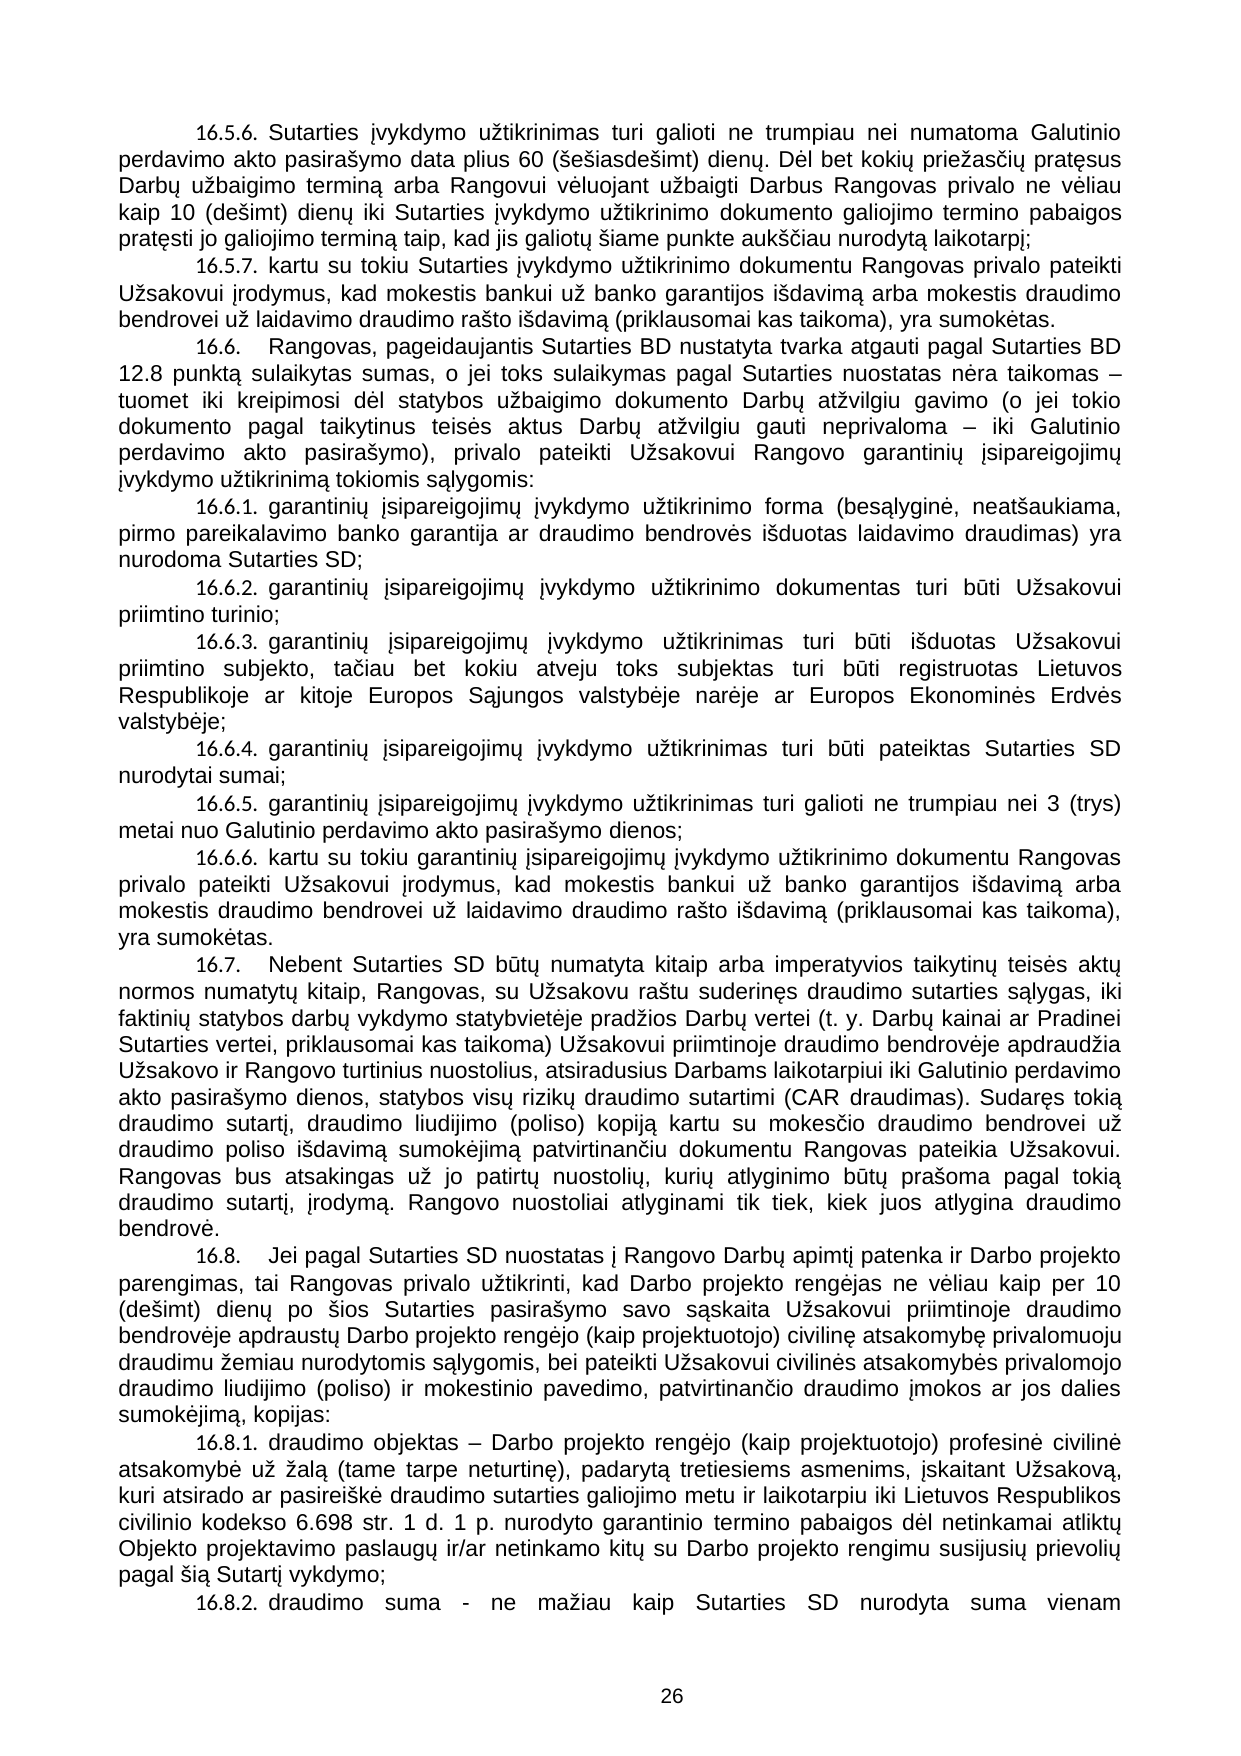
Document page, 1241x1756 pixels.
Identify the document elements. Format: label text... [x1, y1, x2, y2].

list Jei pagal Sutarties SD nuostatas į Rangovo Darbų apimtį patenka ir Darbo projekto parengimas, tai Rangovas privalo užtikrinti, kad Darbo projekto rengėjas ne vėliau kaip per 10 (dešimt) dienų po šios Sutarties pasirašymo savo sąskaita Užsakovui priimtinoje draudimo bendrovėje apdraustų Darbo projekto rengėjo (kaip projektuotojo) civilinę atsakomybę privalomuoju draudimu žemiau nurodytomis sąlygomis, bei pateikti Užsakovui civilinės atsakomybės privalomojo draudimo liudijimo (poliso) ir mokestinio pavedimo, patvirtinančio draudimo įmokos ar jos dalies sumokėjimą, kopijas: [118, 1242, 1122, 1428]
list garantinių įsipareigojimų įvykdymo užtikrinimas turi būti išduotas Užsakovui priimtino subjekto, tačiau bet kokiu atveju toks subjektas turi būti registruotas Lietuvos Respublikoje ar kitoje Europos Sąjungos valstybėje narėje ar Europos Ekonominės Erdvės valstybėje; [118, 627, 1122, 734]
list kartu su tokiu Sutarties įvykdymo užtikrinimo dokumentu Rangovas privalo pateikti Užsakovui įrodymus, kad mokestis bankui už banko garantijos išdavimą arba mokestis draudimo bendrovei už laidavimo draudimo rašto išdavimą (priklausomai kas taikoma), yra sumokėtas. [118, 252, 1122, 332]
list kartu su tokiu garantinių įsipareigojimų įvykdymo užtikrinimo dokumentu Rangovas privalo pateikti Užsakovui įrodymus, kad mokestis bankui už banko garantijos išdavimą arba mokestis draudimo bendrovei už laidavimo draudimo rašto išdavimą (priklausomai kas taikoma), yra sumokėtas. [118, 843, 1122, 950]
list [118, 1588, 1122, 1616]
list Nebent Sutarties SD būtų numatyta kitaip arba imperatyvios taikytinų teisės aktų normos numatytų kitaip, Rangovas, su Užsakovu raštu suderinęs draudimo sutarties sąlygas, iki faktinių statybos darbų vykdymo statybvietėje pradžios Darbų vertei (t. y. Darbų kainai ar Pradinei Sutarties vertei, priklausomai kas taikoma) Užsakovui priimtinoje draudimo bendrovėje apdraudžia Užsakovo ir Rangovo turtinius nuostolius, atsiradusius Darbams laikotarpiui iki Galutinio perdavimo akto pasirašymo dienos, statybos visų rizikų draudimo sutartimi (CAR draudimas). Sudaręs tokią draudimo sutartį, draudimo liudijimo (poliso) kopiją kartu su mokesčio draudimo bendrovei už draudimo poliso išdavimą sumokėjimą patvirtinančiu dokumentu Rangovas pateikia Užsakovui. Rangovas bus atsakingas už jo patirtų nuostolių, kurių atlyginimo būtų prašoma pagal tokią draudimo sutartį, įrodymą. Rangovo nuostoliai atlyginami tik tiek, kiek juos atlygina draudimo bendrovė. [118, 950, 1122, 1242]
list draudimo objektas – Darbo projekto rengėjo (kaip projektuotojo) profesinė civilinė atsakomybė už žalą (tame tarpe neturtinę), padarytą tretiesiems asmenims, įskaitant Užsakovą, kuri atsirado ar pasireiškė draudimo sutarties galiojimo metu ir laikotarpiu iki Lietuvos Respublikos civilinio kodekso 6.698 str. 1 d. 1 p. nurodyto garantinio termino pabaigos dėl netinkamai atliktų Objekto projektavimo paslaugų ir/ar netinkamo kitų su Darbo projekto rengimu susijusių prievolių pagal šią Sutartį vykdymo; [118, 1428, 1122, 1588]
list garantinių įsipareigojimų įvykdymo užtikrinimas turi būti pateiktas Sutarties SD nurodytai sumai; [118, 734, 1122, 789]
list Rangovas, pageidaujantis Sutarties BD nustatyta tvarka atgauti pagal Sutarties BD 12.8 punktą sulaikytas sumas, o jei toks sulaikymas pagal Sutarties nuostatas nėra taikomas – tuomet iki kreipimosi dėl statybos užbaigimo dokumento Darbų atžvilgiu gavimo (o jei tokio dokumento pagal taikytinus teisės aktus Darbų atžvilgiu gauti neprivaloma – iki Galutinio perdavimo akto pasirašymo), privalo pateikti Užsakovui Rangovo garantinių įsipareigojimų įvykdymo užtikrinimą tokiomis sąlygomis: [118, 332, 1122, 492]
list garantinių įsipareigojimų įvykdymo užtikrinimo forma (besąlyginė, neatšaukiama, pirmo pareikalavimo banko garantija ar draudimo bendrovės išduotas laidavimo draudimas) yra nurodoma Sutarties SD; [118, 492, 1122, 573]
list Sutarties įvykdymo užtikrinimas turi galioti ne trumpiau nei numatoma Galutinio perdavimo akto pasirašymo data plius 60 (šešiasdešimt) dienų. Dėl bet kokių priežasčių pratęsus Darbų užbaigimo terminą arba Rangovui vėluojant užbaigti Darbus Rangovas privalo ne vėliau kaip 10 (dešimt) dienų iki Sutarties įvykdymo užtikrinimo dokumento galiojimo termino pabaigos pratęsti jo galiojimo terminą taip, kad jis galiotų šiame punkte aukščiau nurodytą laikotarpį; [118, 118, 1122, 252]
list garantinių įsipareigojimų įvykdymo užtikrinimas turi galioti ne trumpiau nei 3 (trys) metai nuo Galutinio perdavimo akto pasirašymo dienos; [118, 789, 1122, 843]
list garantinių įsipareigojimų įvykdymo užtikrinimo dokumentas turi būti Užsakovui priimtino turinio; [118, 573, 1122, 627]
